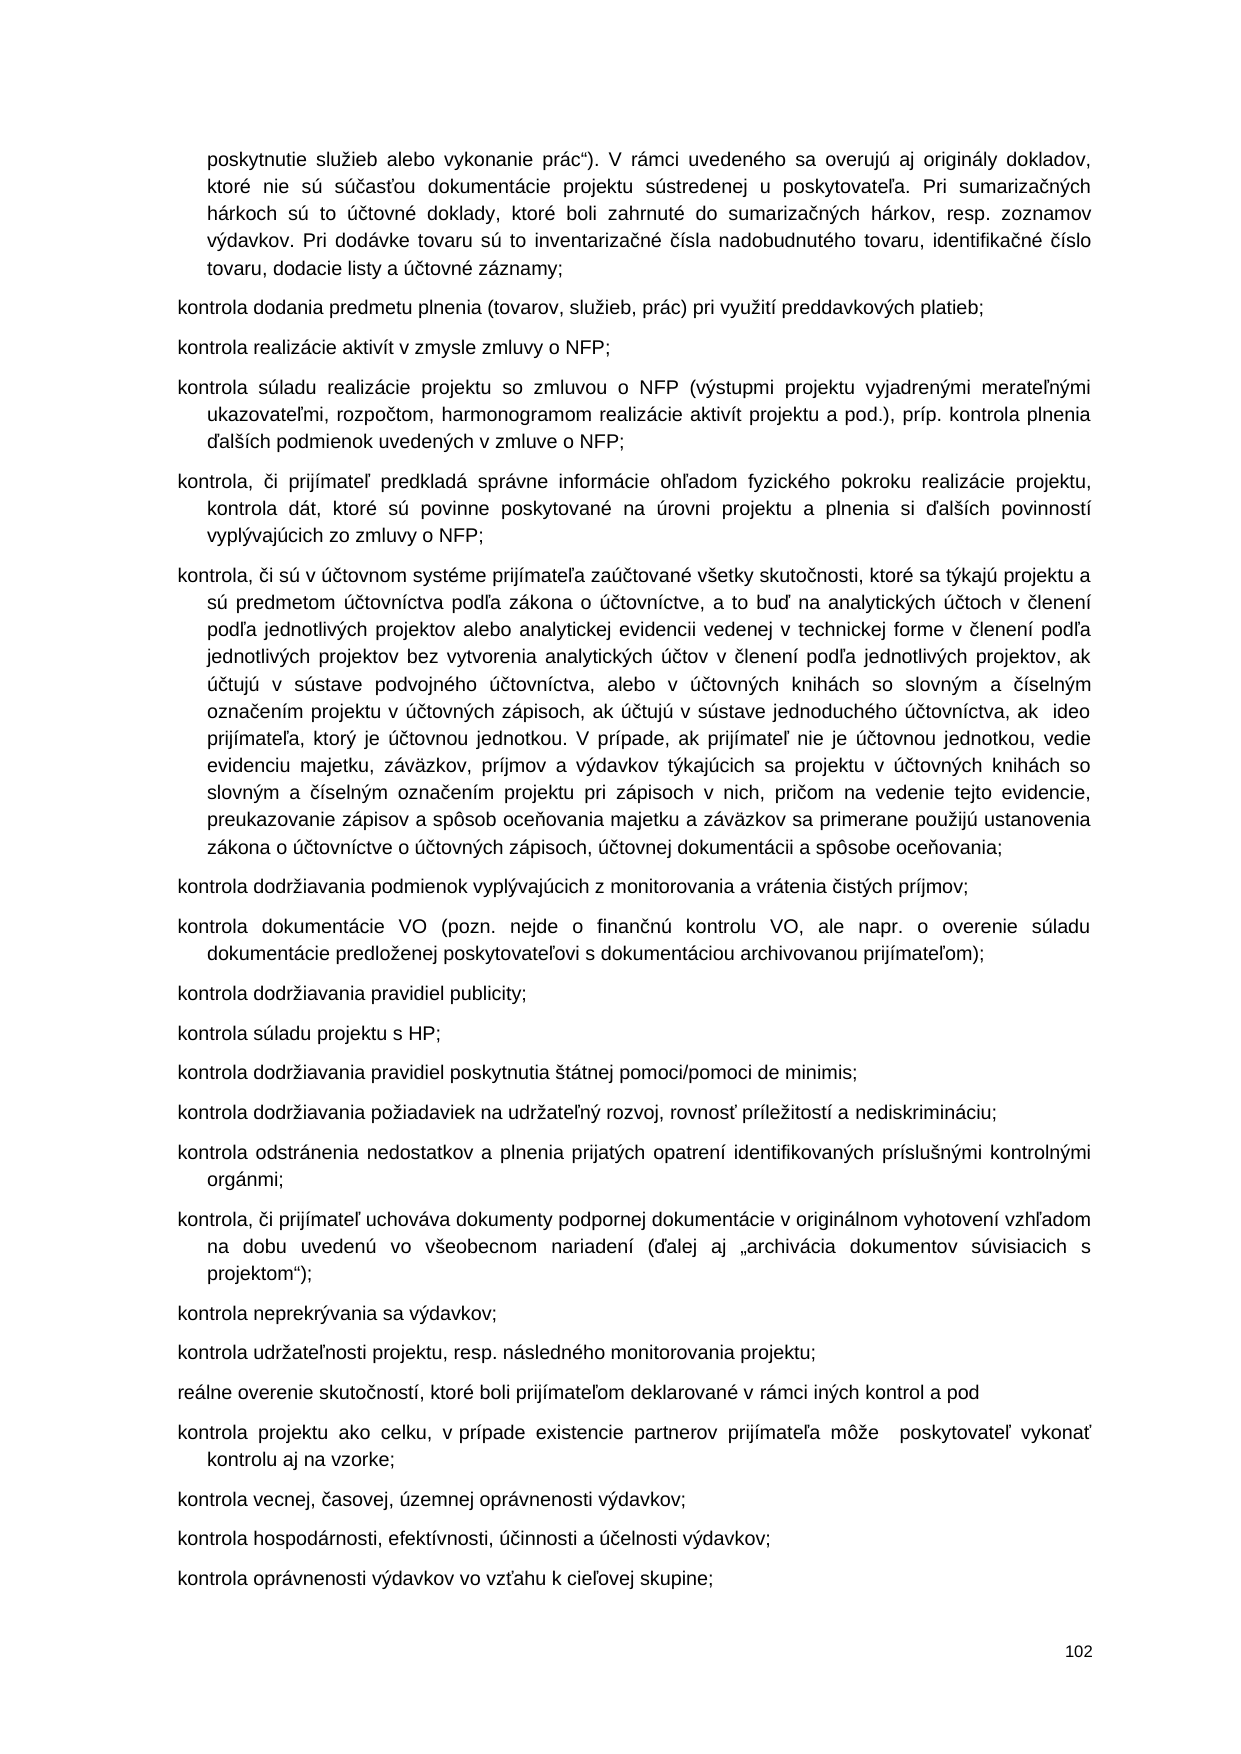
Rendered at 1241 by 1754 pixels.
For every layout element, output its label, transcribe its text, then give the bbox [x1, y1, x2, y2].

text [177, 148, 1092, 279]
text kontrola dokumentácie VO (pozn. nejde o finančnú kontrolu VO, ale napr. o overenie súladu dokumentácie predloženej poskytovateľovi s dokumentáciou archivovanou prijímateľom); [177, 915, 1092, 965]
text kontrola, či prijímateľ predkladá správne informácie ohľadom fyzického pokroku realizácie projektu, kontrola dát, ktoré sú povinne poskytované na úrovni projektu a plnenia si ďalších povinností vyplývajúcich zo zmluvy o NFP; [177, 469, 1092, 547]
text kontrola udržateľnosti projektu, resp. následného monitorovania projektu; [177, 1341, 1092, 1364]
text kontrola hospodárnosti, efektívnosti, účinnosti a účelnosti výdavkov; [177, 1527, 1092, 1550]
text kontrola súladu projektu s HP; [177, 1021, 1092, 1044]
text kontrola, či prijímateľ uchováva dokumenty podpornej dokumentácie v originálnom vyhotovení vzhľadom na dobu uvedenú vo všeobecnom nariadení (ďalej aj „archivácia dokumentov súvisiacich s projektom“); [177, 1207, 1092, 1284]
text kontrola súladu realizácie projektu so zmluvou o NFP (výstupmi projektu vyjadrenými merateľnými ukazovateľmi, rozpočtom, harmonogramom realizácie aktivít projektu a pod.), príp. kontrola plnenia ďalších podmienok uvedených v zmluve o NFP; [177, 376, 1092, 453]
text kontrola realizácie aktivít v zmysle zmluvy o NFP; [177, 336, 1092, 358]
text kontrola dodržiavania požiadaviek na udržateľný rozvoj, rovnosť príležitostí a nediskrimináciu; [177, 1101, 1092, 1123]
text kontrola dodržiavania pravidiel publicity; [177, 982, 1092, 1004]
text kontrola, či sú v účtovnom systéme prijímateľa zaúčtované všetky skutočnosti, ktoré sa týkajú projektu a sú predmetom účtovníctva podľa zákona o účtovníctve, a to buď na analytických účtoch v členení podľa jednotlivých projektov alebo analytickej evidencii vedenej v technickej forme v členení podľa jednotlivých projektov bez vytvorenia analytických účtov v členení podľa jednotlivých projektov, ak účtujú v sústave podvojného účtovníctva, alebo v účtovných knihách so slovným a číselným označením projektu v účtovných zápisoch, ak účtujú v sústave jednoduchého účtovníctva, ak ideo prijímateľa, ktorý je účtovnou jednotkou. V prípade, ak prijímateľ nie je účtovnou jednotkou, vedie evidenciu majetku, záväzkov, príjmov a výdavkov týkajúcich sa projektu v účtovných knihách so slovným a číselným označením projektu pri zápisoch v nich, pričom na vedenie tejto evidencie, preukazovanie zápisov a spôsob oceňovania majetku a záväzkov sa primerane použijú ustanovenia zákona o účtovníctve o účtovných zápisoch, účtovnej dokumentácii a spôsobe oceňovania; [177, 564, 1092, 858]
text kontrola dodržiavania pravidiel poskytnutia štátnej pomoci/pomoci de minimis; [177, 1061, 1092, 1084]
text kontrola vecnej, časovej, územnej oprávnenosti výdavkov; [177, 1487, 1092, 1510]
text kontrola dodania predmetu plnenia (tovarov, služieb, prác) pri využití preddavkových platieb; [177, 296, 1092, 319]
text kontrola dodržiavania podmienok vyplývajúcich z monitorovania a vrátenia čistých príjmov; [177, 875, 1092, 898]
text kontrola oprávnenosti výdavkov vo vzťahu k cieľovej skupine; [177, 1567, 1092, 1589]
text kontrola odstránenia nedostatkov a plnenia prijatých opatrení identifikovaných príslušnými kontrolnými orgánmi; [177, 1141, 1092, 1190]
text kontrola neprekrývania sa výdavkov; [177, 1301, 1092, 1324]
text reálne overenie skutočností, ktoré boli prijímateľom deklarované v rámci iných kontrol a pod [177, 1381, 1092, 1403]
text kontrola projektu ako celku, v prípade existencie partnerov prijímateľa môže poskytovateľ vykonať kontrolu aj na vzorke; [177, 1421, 1092, 1470]
